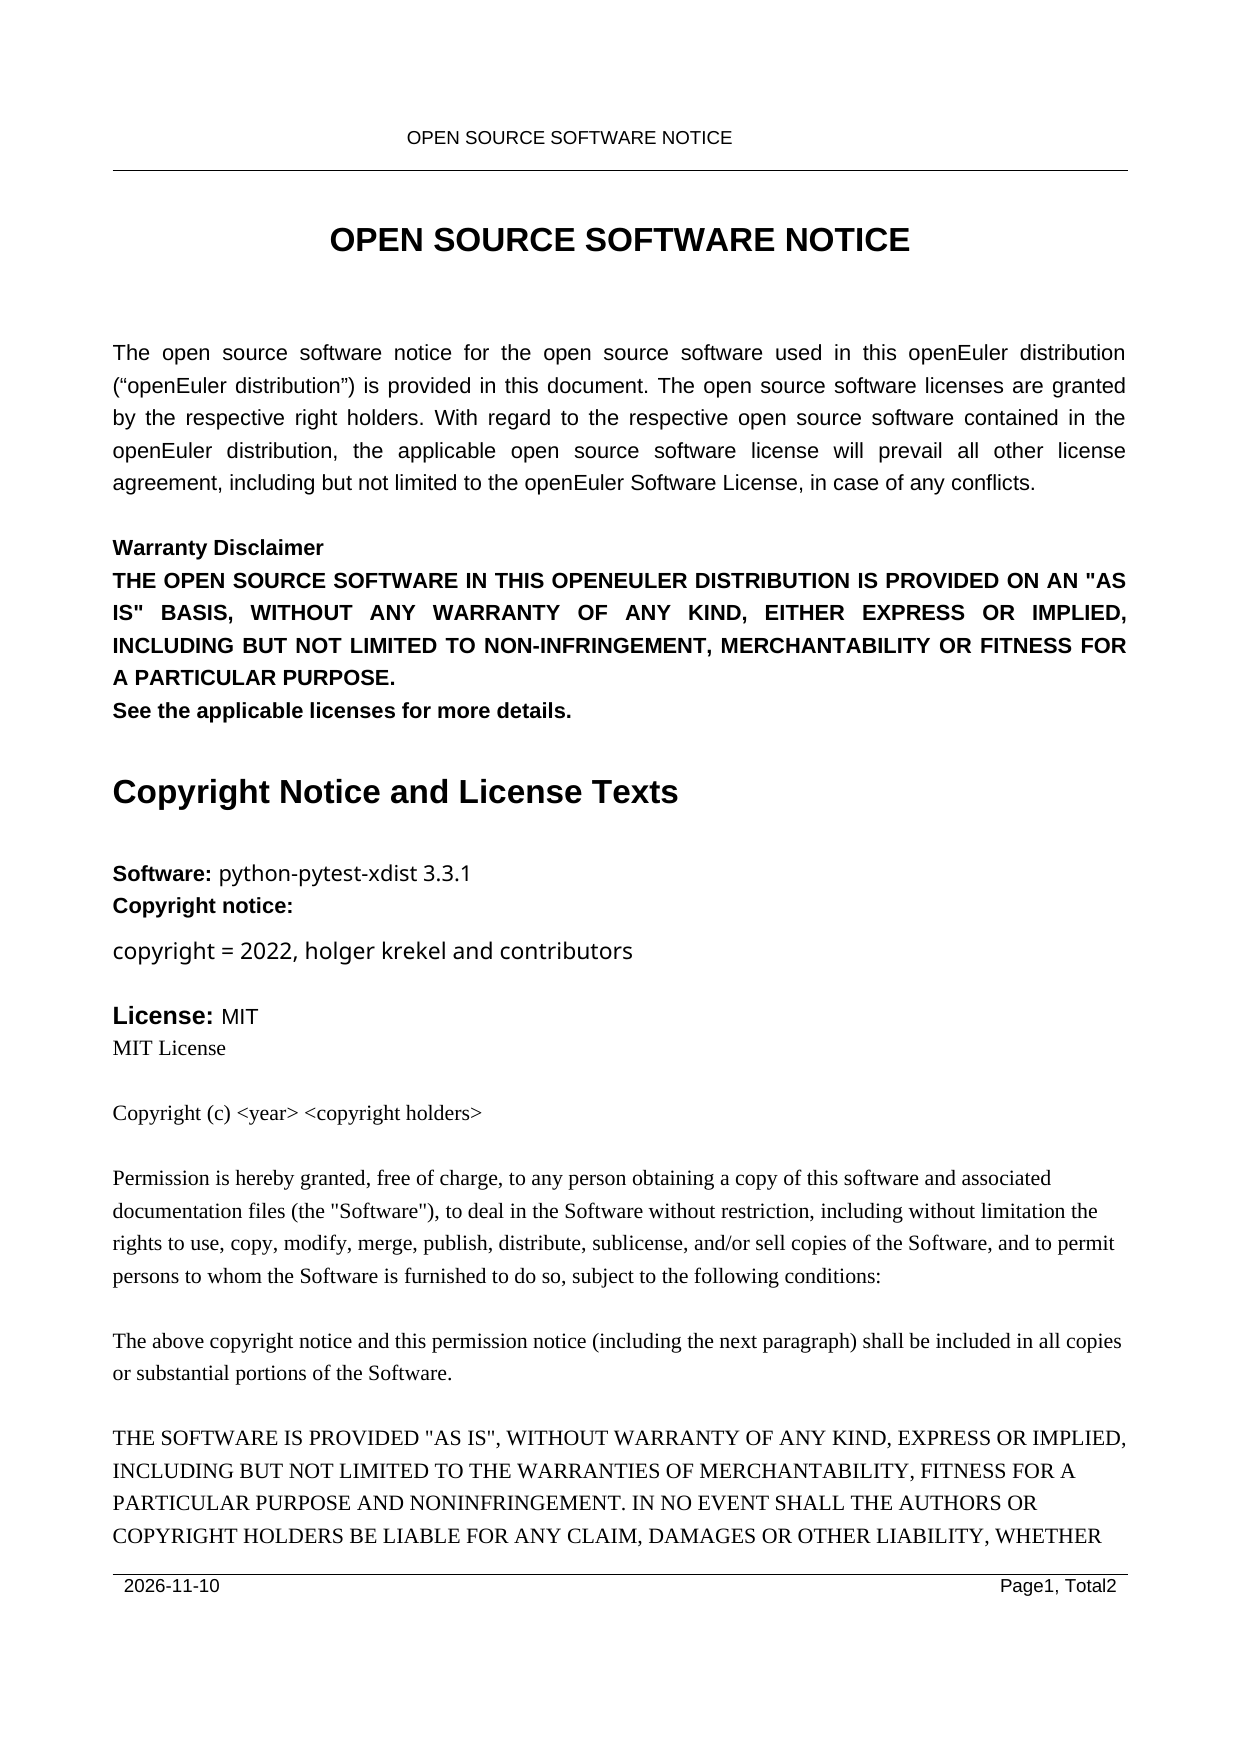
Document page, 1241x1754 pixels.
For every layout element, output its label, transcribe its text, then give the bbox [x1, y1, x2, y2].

text Warranty Disclaimer [112, 531, 1128, 564]
text OPEN SOURCE SOFTWARE NOTICE [112, 206, 1128, 271]
text copyright = 2022, holger krekel and contributors [112, 934, 1128, 999]
text Copyright Notice and License Texts [112, 759, 1128, 824]
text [112, 1031, 1128, 1551]
text License: MIT [112, 999, 1128, 1031]
text Copyright notice: [112, 889, 1128, 921]
title Software: python-pytest-xdist 3.3.1 [112, 856, 1128, 889]
text THE OPEN SOURCE SOFTWARE IN THIS OPENEULER DISTRIBUTION IS PROVIDED ON AN "AS IS" BASIS, WITHOUT ANY WARRANTY OF ANY KIND, EITHER EXPRESS OR IMPLIED, INCLUDING BUT NOT LIMITED TO NON-INFRINGEMENT, MERCHANTABILITY OR FITNESS FOR A PARTICULAR PURPOSE. See the applicable licenses for more details. [112, 564, 1128, 726]
text The open source software notice for the open source software used in this openEuler distribution (“openEuler distribution”) is provided in this document. The open source software licenses are granted by the respective right holders. With regard to the respective open source software contained in the openEuler distribution, the applicable open source software license will prevail all other license agreement, including but not limited to the openEuler Software License, in case of any conflicts. [112, 336, 1128, 499]
